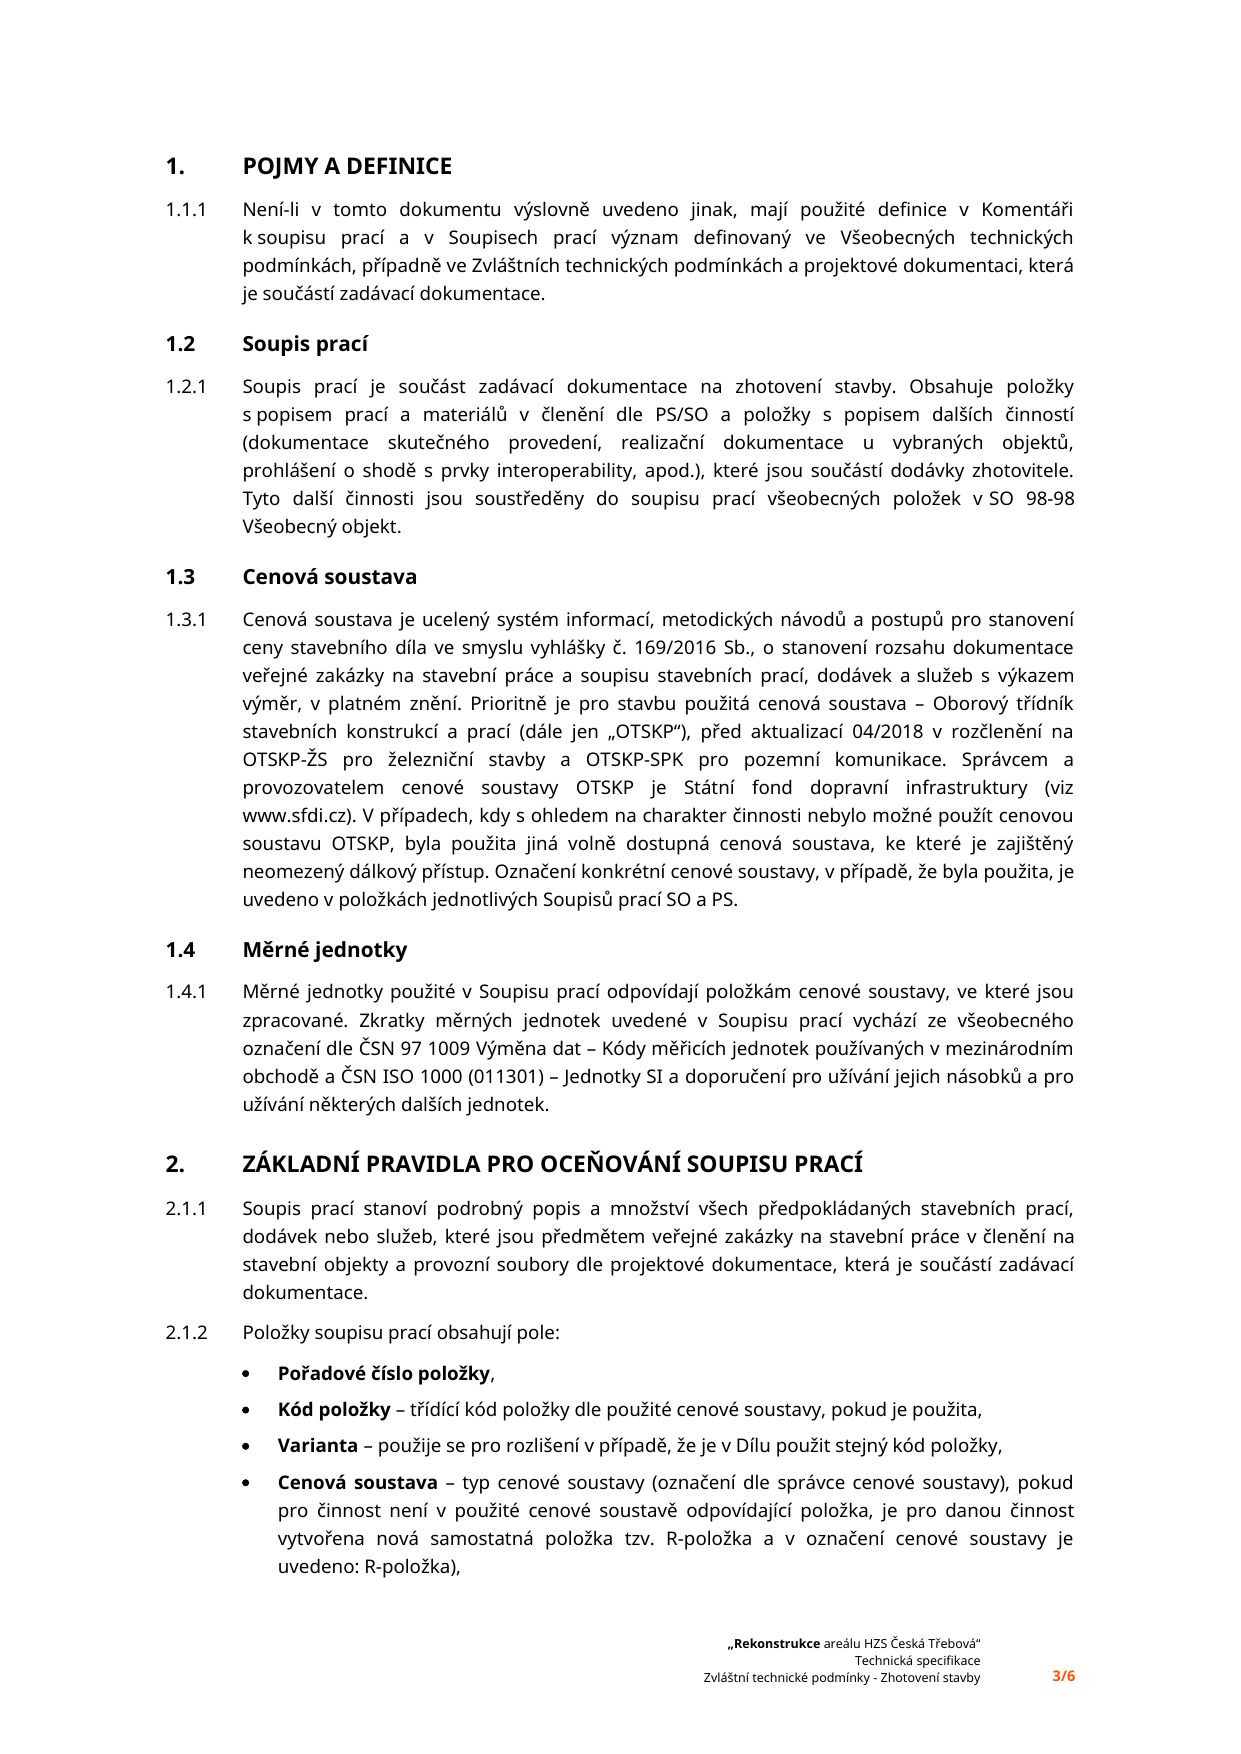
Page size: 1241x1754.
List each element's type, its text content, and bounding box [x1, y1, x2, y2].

text Soupis prací stanoví podrobný popis a množství všech předpokládaných stavebních prací, dodávek nebo služeb, které jsou předmětem veřejné zakázky na stavební práce v členění na stavební objekty a provozní soubory dle projektové dokumentace, která je součástí zadávací dokumentace. [165, 1195, 1075, 1304]
text Položky soupisu prací obsahují pole: [165, 1319, 1075, 1345]
text Kód položky – třídící kód položky dle použité cenové soustavy, pokud je použita, [242, 1396, 1075, 1422]
text Cenová soustava [165, 562, 1075, 591]
text Cenová soustava je ucelený systém informací, metodických návodů a postupů pro stanovení ceny stavebního díla ve smyslu vyhlášky č. 169/2016 Sb., o stanovení rozsahu dokumentace veřejné zakázky na stavební práce a soupisu stavebních prací, dodávek a služeb s výkazem výměr, v platném znění. Prioritně je pro stavbu použitá cenová soustava – Oborový třídník stavebních konstrukcí a prací (dále jen „OTSKP“), před aktualizací 04/2018 v rozčlenění na OTSKP-ŽS pro železniční stavby a OTSKP-SPK pro pozemní komunikace. Správcem a provozovatelem cenové soustavy OTSKP je Státní fond dopravní infrastruktury (viz www.sfdi.cz). V případech, kdy s ohledem na charakter činnosti nebylo možné použít cenovou soustavu OTSKP, byla použita jiná volně dostupná cenová soustava, ke které je zajištěný neomezený dálkový přístup. Označení konkrétní cenové soustavy, v případě, že byla použita, je uvedeno v položkách jednotlivých Soupisů prací SO a PS. [165, 606, 1075, 912]
text Pořadové číslo položky, [242, 1360, 1075, 1386]
text ZÁKLADNÍ PRAVIDLA PRO OCEŇOVÁNÍ SOUPISU PRACÍ [165, 1148, 1075, 1179]
text Soupis prací je součást zadávací dokumentace na zhotovení stavby. Obsahuje položky s popisem prací a materiálů v členění dle PS/SO a položky s popisem dalších činností (dokumentace skutečného provedení, realizační dokumentace u vybraných objektů, prohlášení o shodě s prvky interoperability, apod.), které jsou součástí dodávky zhotovitele. Tyto další činnosti jsou soustředěny do soupisu prací všeobecných položek v SO 98-98 Všeobecný objekt. [165, 373, 1075, 539]
text Není-li v tomto dokumentu výslovně uvedeno jinak, mají použité definice v Komentáři k soupisu prací a v Soupisech prací význam definovaný ve Všeobecných technických podmínkách, případně ve Zvláštních technických podmínkách a projektové dokumentaci, která je součástí zadávací dokumentace. [165, 197, 1075, 306]
text Měrné jednotky použité v Soupisu prací odpovídají položkám cenové soustavy, ve které jsou zpracované. Zkratky měrných jednotek uvedené v Soupisu prací vychází ze všeobecného označení dle ČSN 97 1009 Výměna dat – Kódy měřicích jednotek používaných v mezinárodním obchodě a ČSN ISO 1000 (011301) – Jednotky SI a doporučení pro užívání jejich násobků a pro užívání některých dalších jednotek. [165, 979, 1075, 1116]
text Cenová soustava – typ cenové soustavy (označení dle správce cenové soustavy), pokud pro činnost není v použité cenové soustavě odpovídající položka, je pro danou činnost vytvořena nová samostatná položka tzv. R-položka a v označení cenové soustavy je uvedeno: R-položka), [242, 1469, 1075, 1579]
text Soupis prací [165, 329, 1075, 358]
text POJMY A DEFINICE [165, 150, 1075, 181]
text Varianta – použije se pro rozlišení v případě, že je v Dílu použit stejný kód položky, [242, 1433, 1075, 1458]
text Měrné jednotky [165, 935, 1075, 963]
